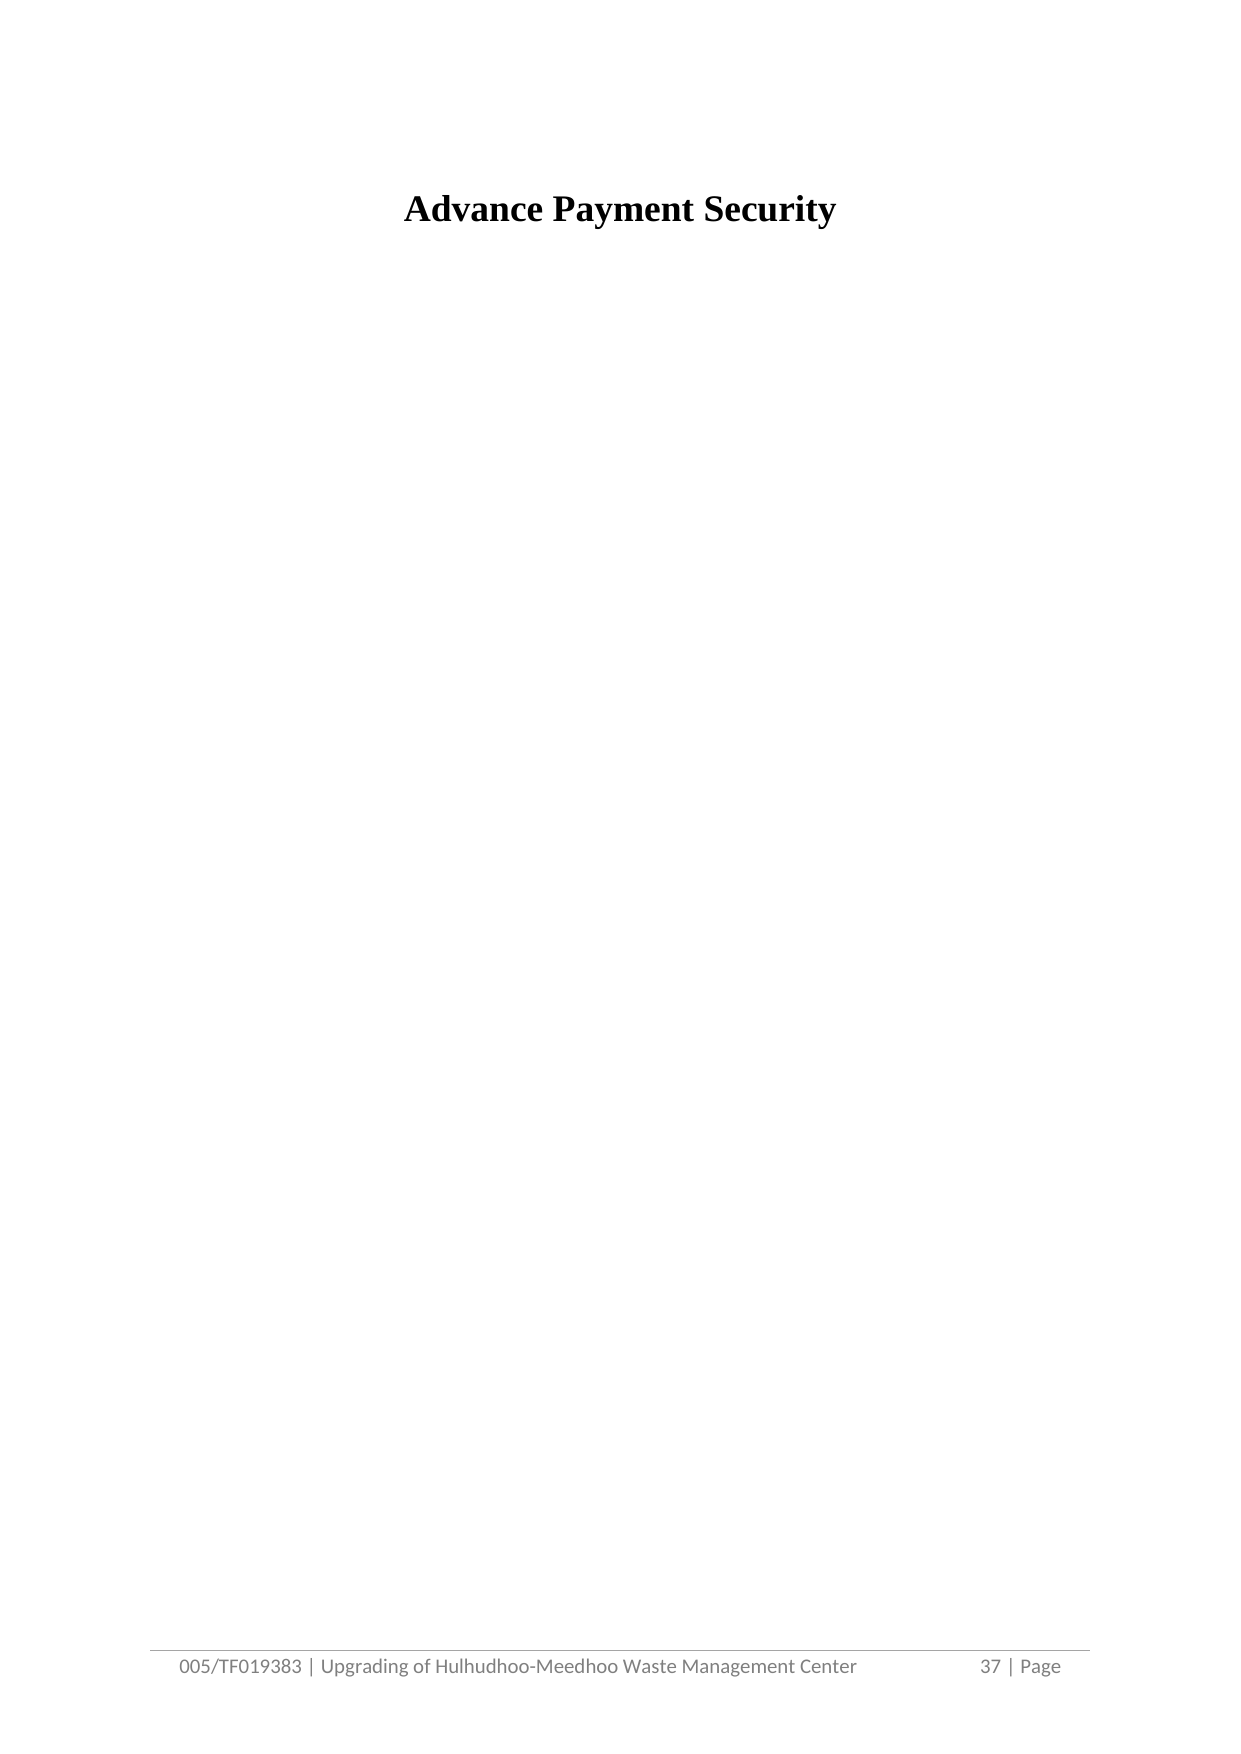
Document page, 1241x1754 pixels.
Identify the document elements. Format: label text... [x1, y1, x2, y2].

text Advance Payment Security [150, 187, 1090, 230]
